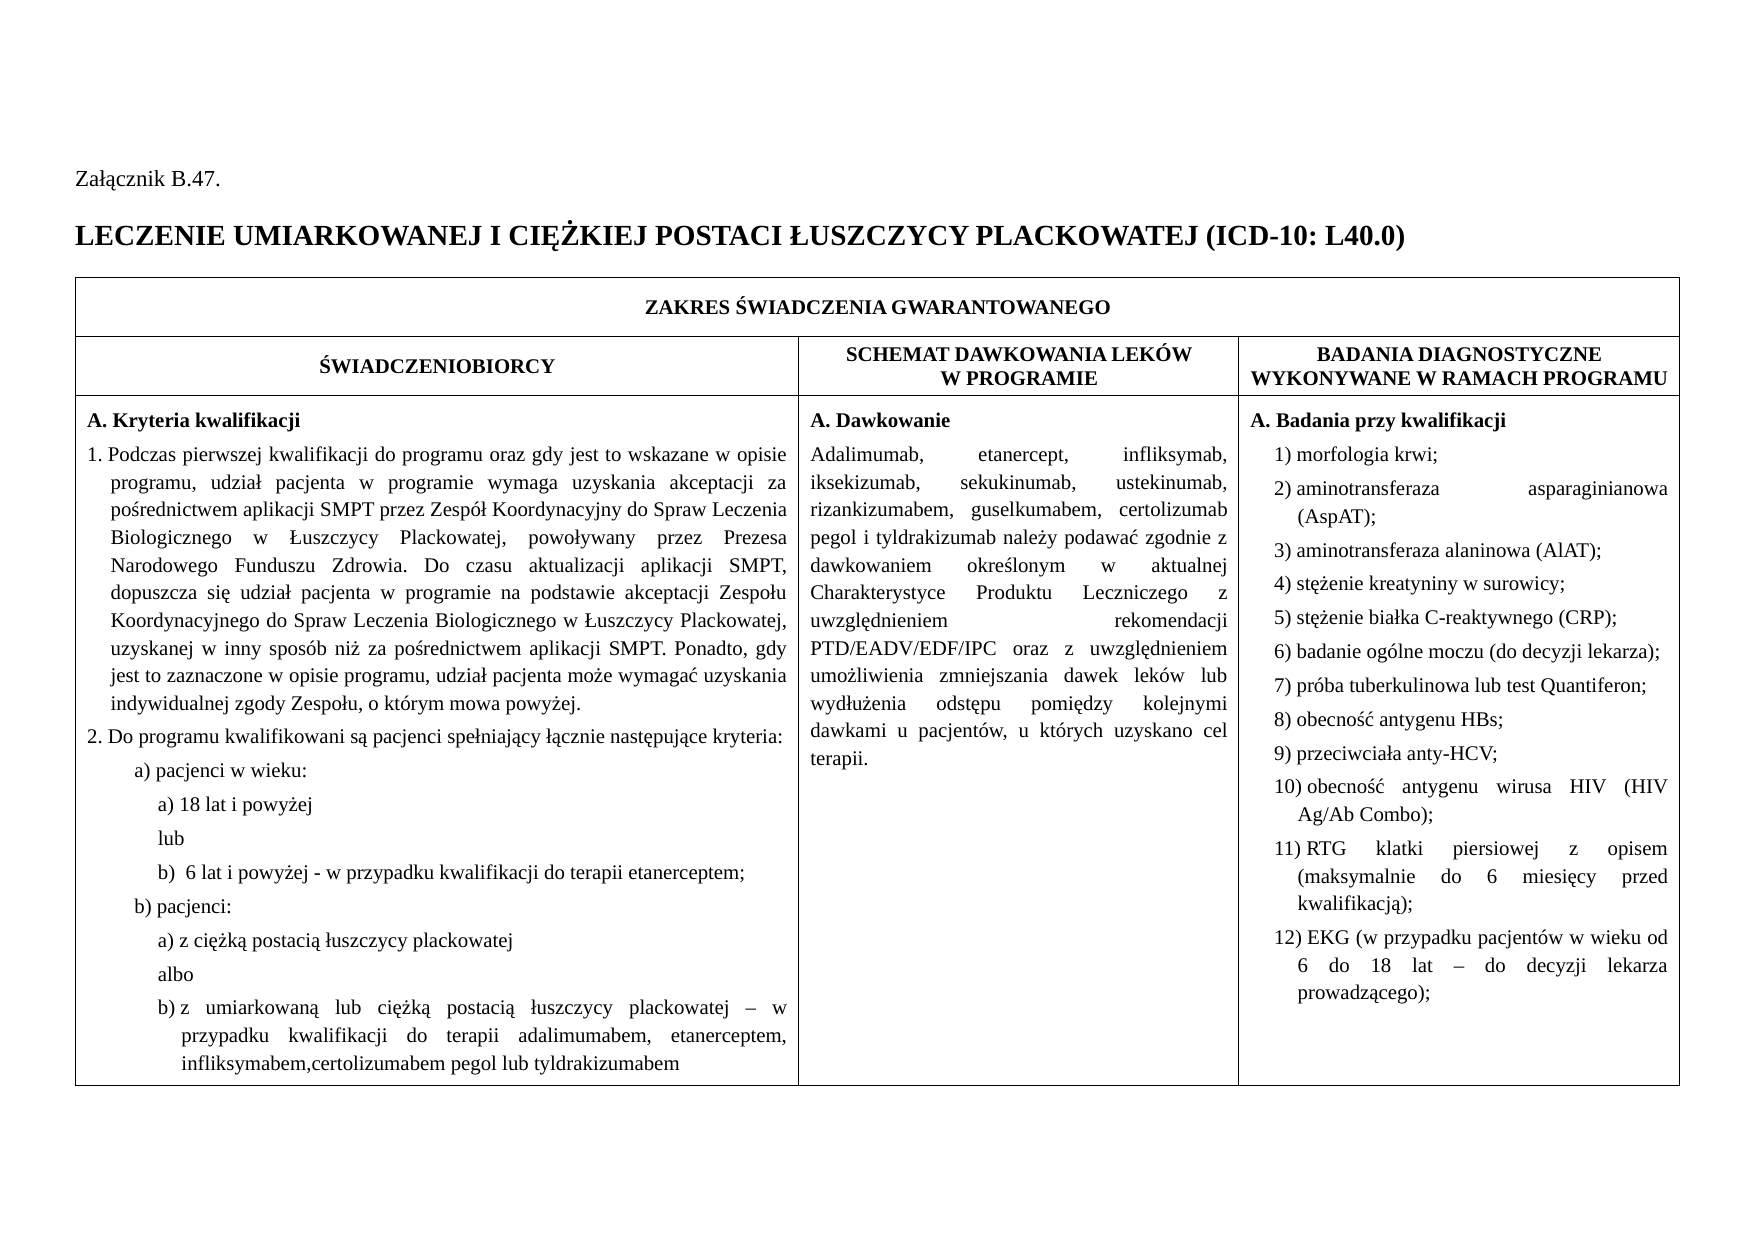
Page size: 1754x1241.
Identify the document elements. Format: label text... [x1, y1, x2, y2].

table_cell BADANIA DIAGNOSTYCZNE WYKONYWANE W RAMACH PROGRAMU [1239, 337, 1679, 395]
text LECZENIE UMIARKOWANEJ I CIĘŻKIEJ POSTACI ŁUSZCZYCY PLACKOWATEJ (ICD-10: L40.0) [75, 218, 1679, 252]
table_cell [1239, 396, 1679, 1085]
text Załącznik B.47. [75, 165, 1679, 192]
table_cell ŚWIADCZENIOBIORCY [76, 337, 798, 395]
table_header ZAKRES ŚWIADCZENIA GWARANTOWANEGO [76, 278, 1679, 336]
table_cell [799, 396, 1238, 1085]
table_cell SCHEMAT DAWKOWANIA LEKÓW W PROGRAMIE [799, 337, 1238, 395]
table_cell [76, 396, 798, 1085]
